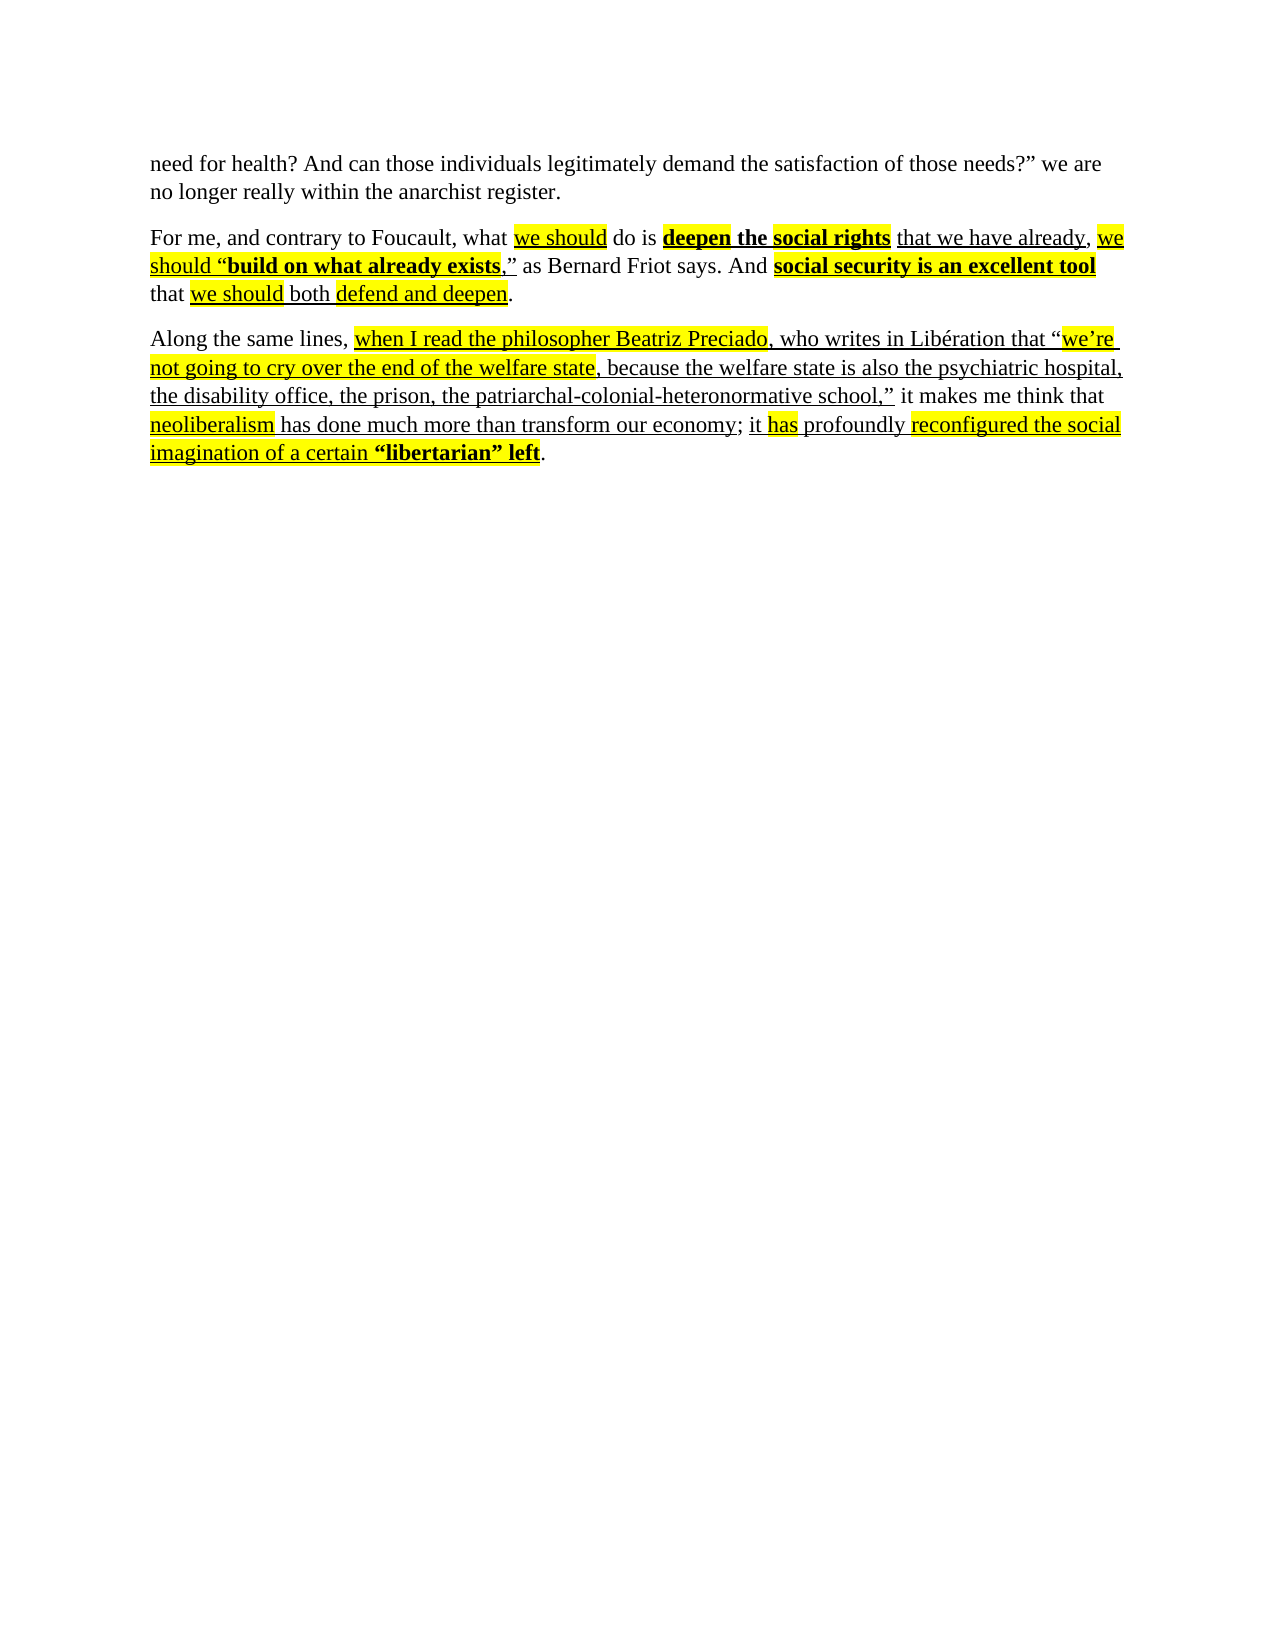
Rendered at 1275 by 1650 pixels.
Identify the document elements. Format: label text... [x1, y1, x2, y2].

text For me, and contrary to Foucault, what we should do is deepen the social rights that we have already, we should “build on what already exists,” as Bernard Friot says. And social security is an excellent tool that we should both defend and deepen. [150, 223, 1125, 307]
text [150, 150, 1125, 205]
text Along the same lines, when I read the philosopher Beatriz Preciado, who writes in Libération that “we’re not going to cry over the end of the welfare state, because the welfare state is also the psychiatric hospital, the disability office, the prison, the patriarchal-colonial-heteronormative school,” it makes me think that neoliberalism has done much more than transform our economy; it has profoundly reconfigured the social imagination of a certain “libertarian” left. [150, 326, 1125, 466]
